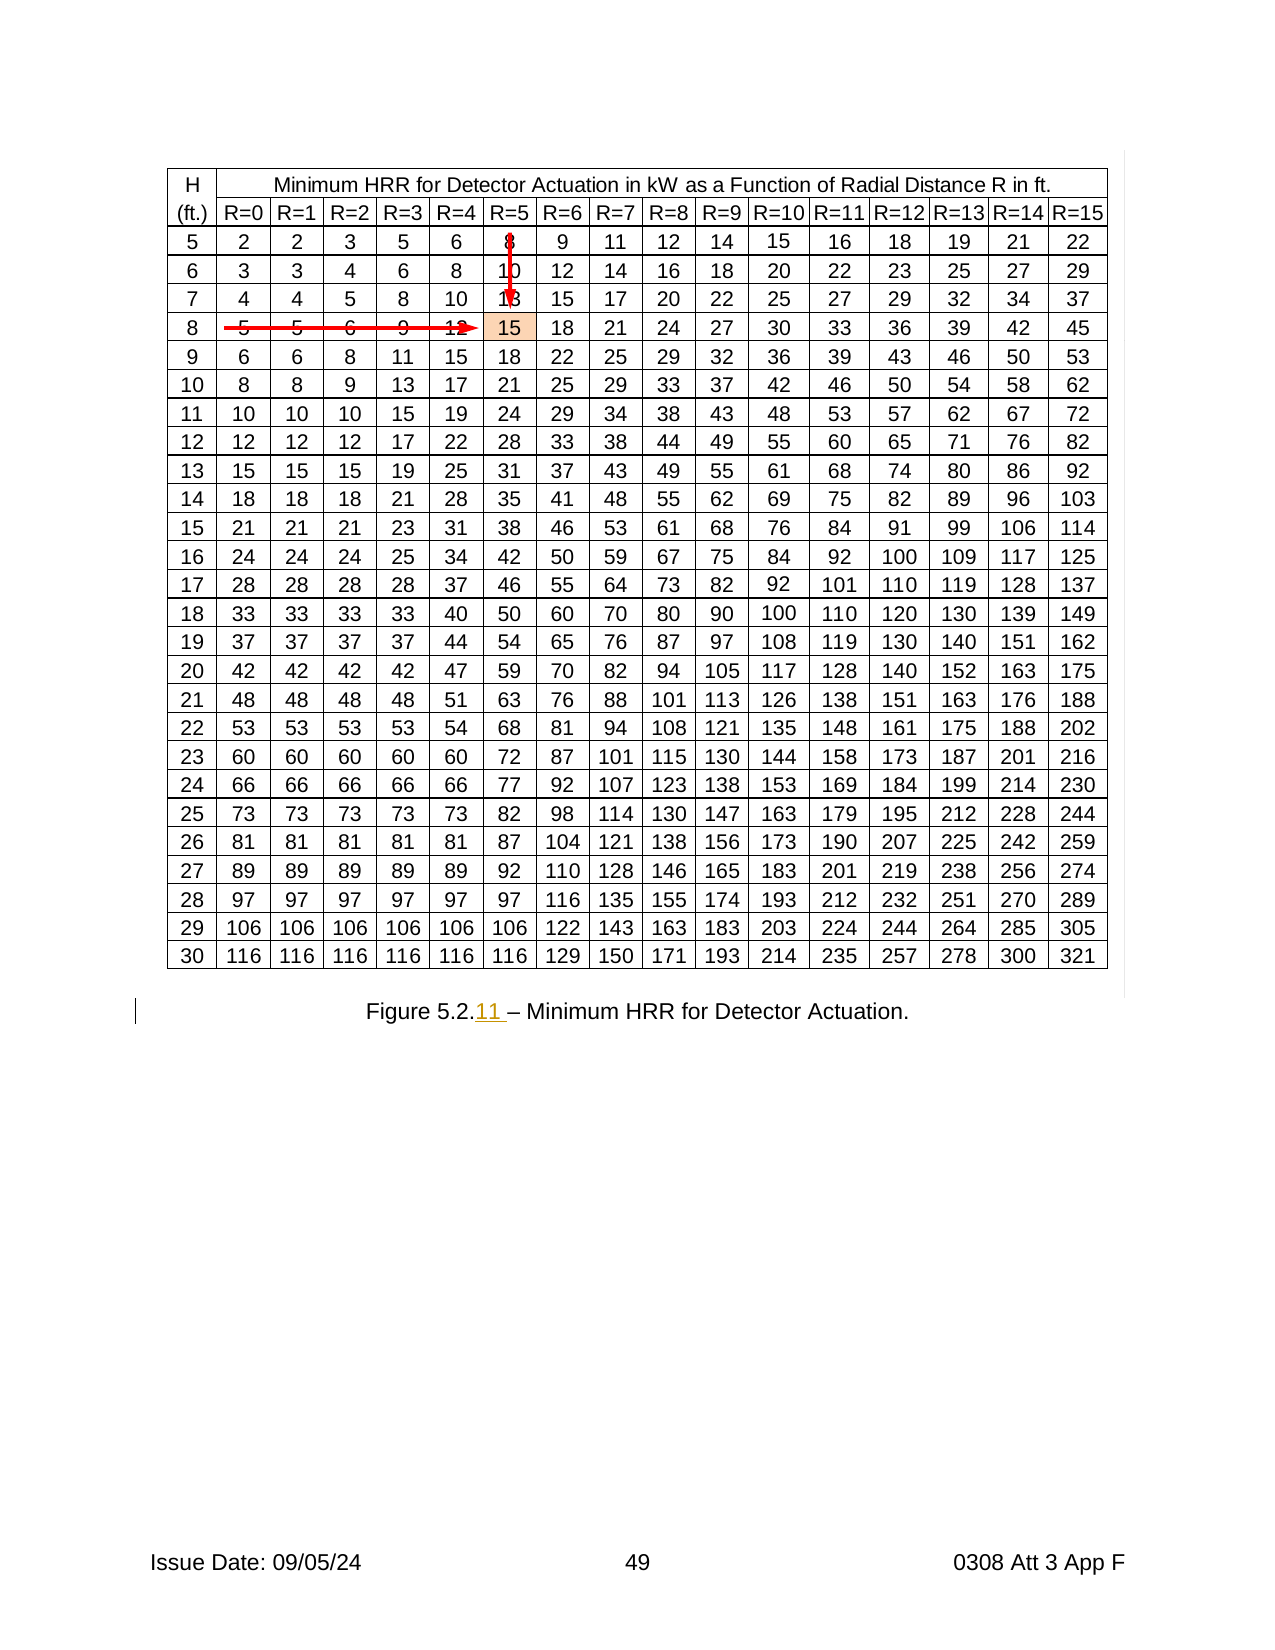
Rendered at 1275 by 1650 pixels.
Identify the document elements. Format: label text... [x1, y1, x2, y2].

text Figure 5.2.– Minimum HRR for Detector Actuation. [150, 998, 1125, 1024]
